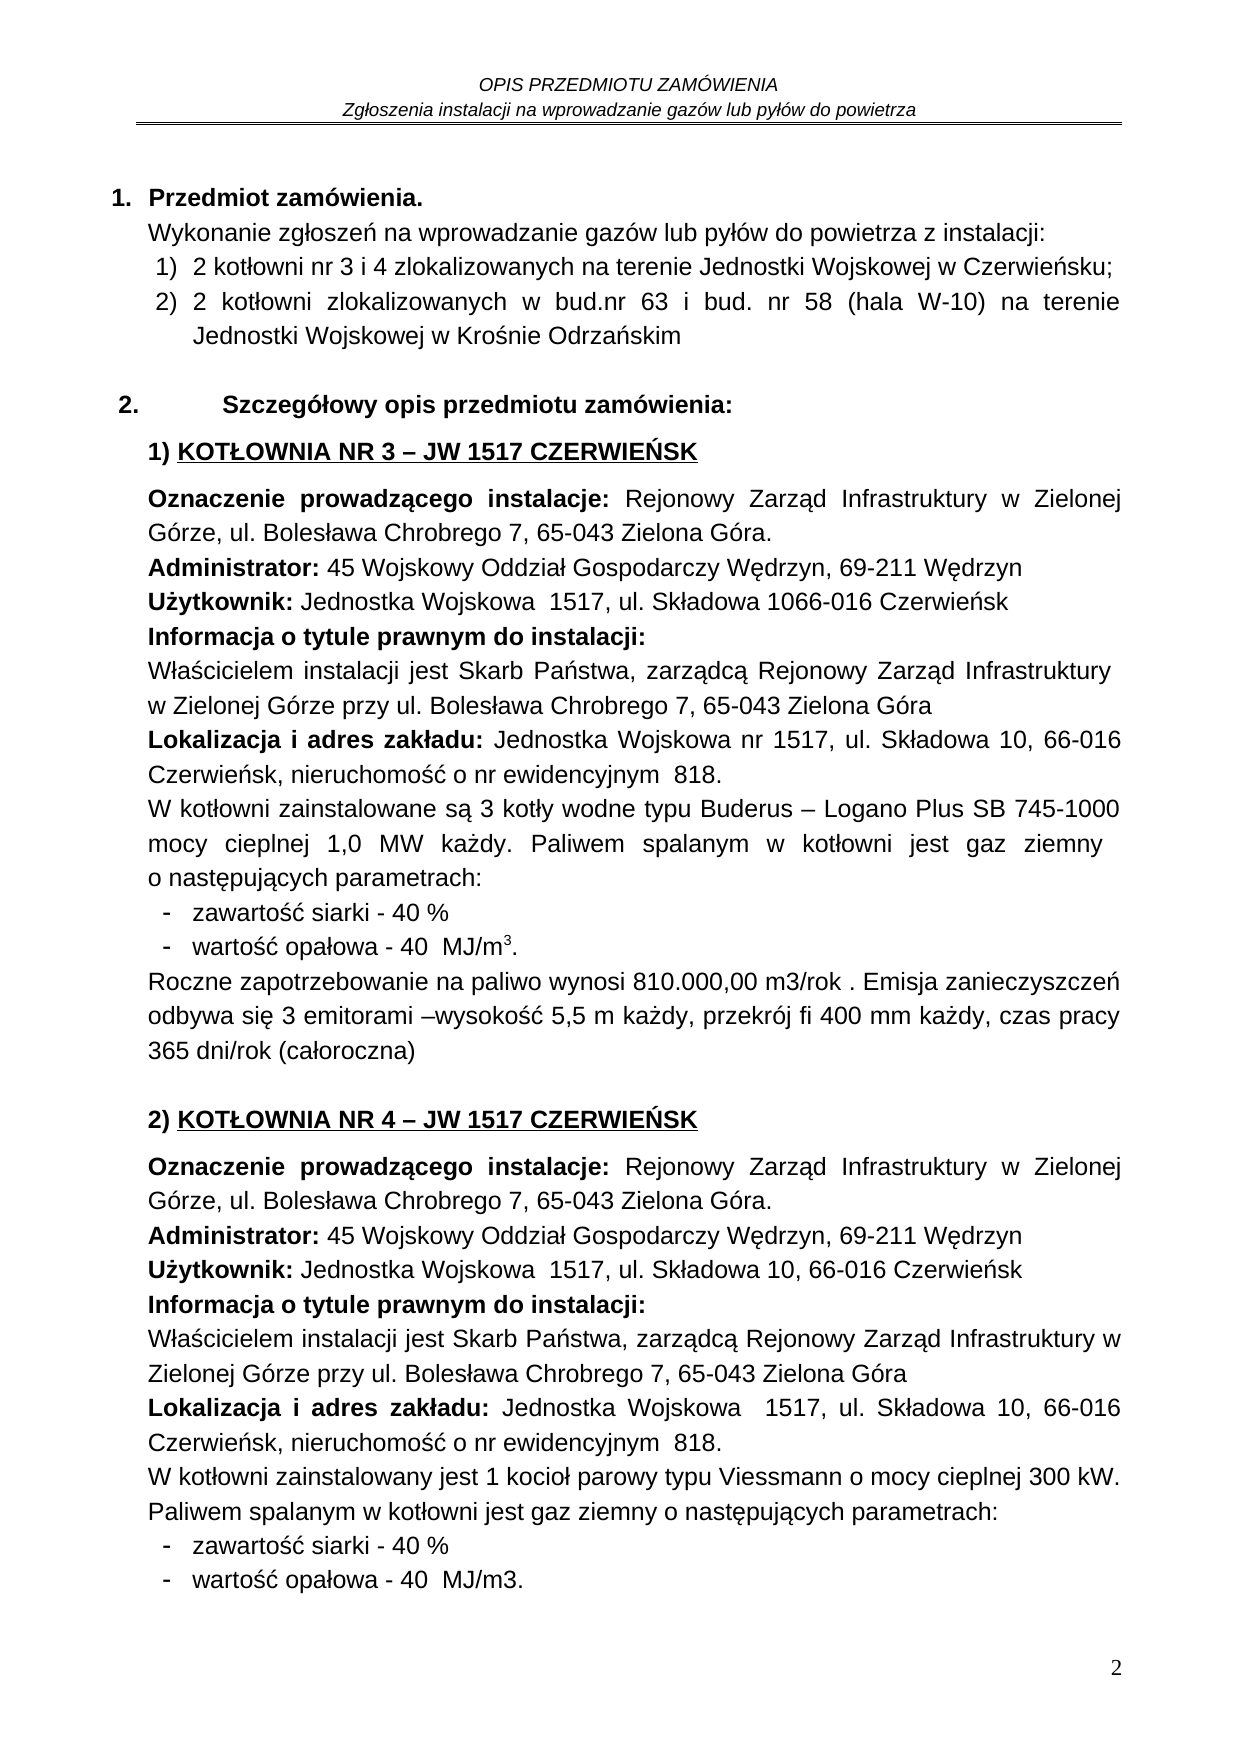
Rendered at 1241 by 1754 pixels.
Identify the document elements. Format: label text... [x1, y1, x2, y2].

list wartość opałowa - 40 MJ/m3. [162, 932, 1122, 961]
list Lokalizacja i adres zakładu: Jednostka Wojskowa 1517, ul. Składowa 10, 66-016 Czerwieńsk, nieruchomość o nr ewidencyjnym 818. [148, 1393, 1122, 1456]
text Administrator: 45 Wojskowy Oddział Gospodarczy Wędrzyn, 69-211 Wędrzyn [148, 553, 1122, 582]
list Lokalizacja i adres zakładu: Jednostka Wojskowa nr 1517, ul. Składowa 10, 66-016 Czerwieńsk, nieruchomość o nr ewidencyjnym 818. [148, 725, 1122, 788]
list wartość opałowa - 40 MJ/m3. [162, 1566, 1122, 1594]
list W kotłowni zainstalowany jest 1 kocioł parowy typu Viessmann o mocy cieplnej 300 kW. Paliwem spalanym w kotłowni jest gaz ziemny o następujących parametrach: [148, 1462, 1122, 1525]
list KOTŁOWNIA NR 3 – JW 1517 CZERWIEŃSK [148, 437, 1122, 466]
list Roczne zapotrzebowanie na paliwo wynosi 810.000,00 m3/rok . Emisja zanieczyszczeń odbywa się 3 emitorami –wysokość 5,5 m każdy, przekrój fi 400 mm każdy, czas pracy 365 dni/rok (całoroczna) [148, 967, 1122, 1064]
list Użytkownik: Jednostka Wojskowa 1517, ul. Składowa 10, 66-016 Czerwieńsk [148, 1255, 1122, 1284]
list 2 kotłowni nr 3 i 4 zlokalizowanych na terenie Jednostki Wojskowej w Czerwieńsku; [155, 252, 1122, 281]
list Użytkownik: Jednostka Wojskowa 1517, ul. Składowa 1066-016 Czerwieńsk [148, 587, 1122, 616]
list Informacja o tytule prawnym do instalacji: [118, 622, 1122, 651]
text Wykonanie zgłoszeń na wprowadzanie gazów lub pyłów do powietrza z instalacji: [111, 217, 1122, 246]
list KOTŁOWNIA NR 4 – JW 1517 CZERWIEŃSK [148, 1105, 1122, 1133]
list Szczegółowy opis przedmiotu zamówienia: [118, 390, 1122, 419]
list Oznaczenie prowadzącego instalacje: Rejonowy Zarząd Infrastruktury w Zielonej Górze, ul. Bolesława Chrobrego 7, 65-043 Zielona Góra. [148, 484, 1122, 547]
list zawartość siarki - 40 % [162, 898, 1122, 926]
text Administrator: 45 Wojskowy Oddział Gospodarczy Wędrzyn, 69-211 Wędrzyn [148, 1221, 1122, 1249]
list zawartość siarki - 40 % [162, 1531, 1122, 1560]
list Przedmiot zamówienia. [111, 183, 1122, 212]
list W kotłowni zainstalowane są 3 kotły wodne typu Buderus – Logano Plus SB 745-1000 mocy cieplnej 1,0 MW każdy. Paliwem spalanym w kotłowni jest gaz ziemny o następujących parametrach: [148, 794, 1122, 892]
list Informacja o tytule prawnym do instalacji: [118, 1289, 1122, 1318]
list Oznaczenie prowadzącego instalacje: Rejonowy Zarząd Infrastruktury w Zielonej Górze, ul. Bolesława Chrobrego 7, 65-043 Zielona Góra. [148, 1152, 1122, 1215]
list 2 kotłowni zlokalizowanych w bud.nr 63 i bud. nr 58 (hala W-10) na terenie Jednostki Wojskowej w Krośnie Odrzańskim [155, 286, 1122, 350]
